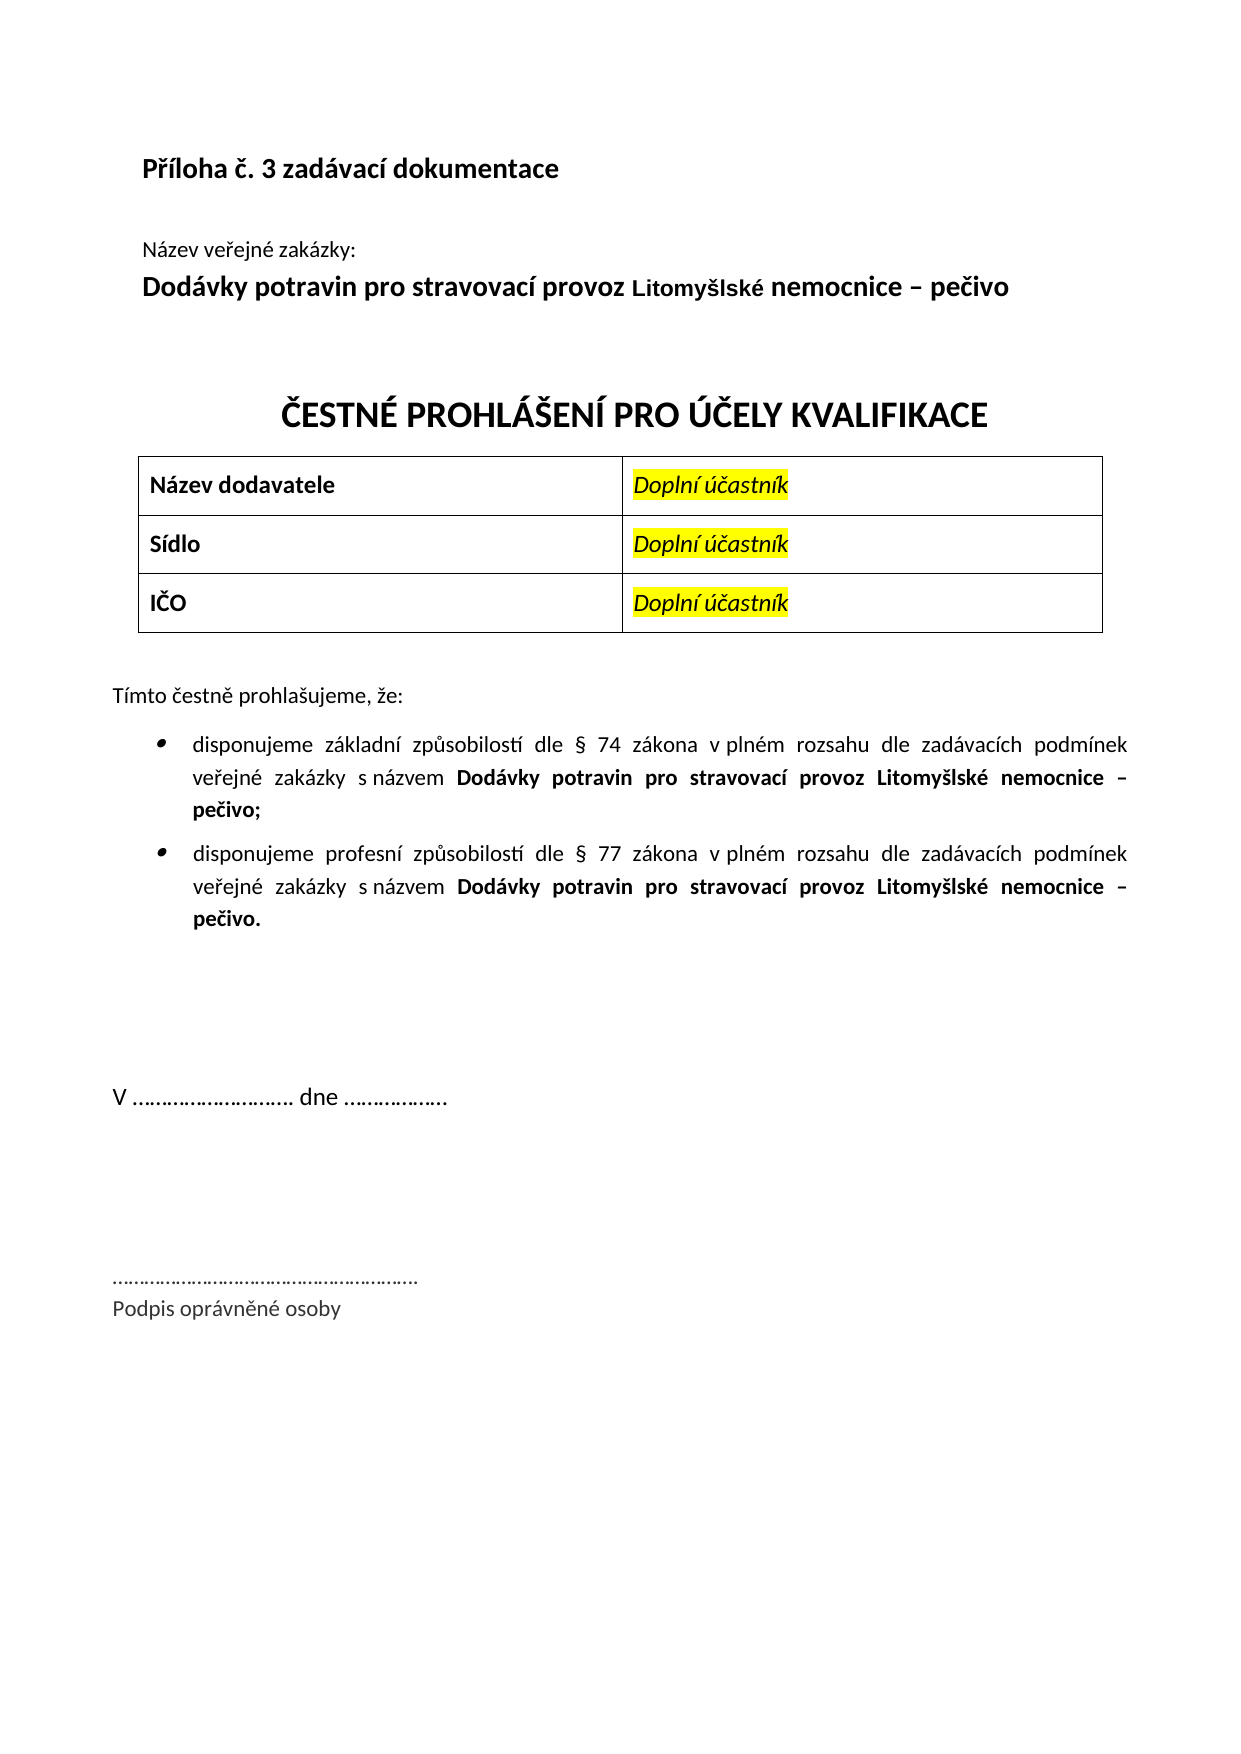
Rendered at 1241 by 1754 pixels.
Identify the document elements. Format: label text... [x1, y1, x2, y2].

text Název veřejné zakázky: [142, 236, 1128, 264]
table_header Doplní účastník [623, 457, 1102, 514]
table_cell IČO [139, 574, 622, 632]
text Tímto čestně prohlašujeme, že: [112, 682, 1128, 710]
text …………………………………………………. [112, 1262, 1128, 1290]
text ČESTNÉ PROHLÁŠENÍ PRO ÚČELY KVALIFIKACE [142, 391, 1128, 436]
text Dodávky potravin pro stravovací provoz Litomyšlské nemocnice – pečivo [142, 268, 1128, 303]
text Podpis oprávněné osoby [112, 1294, 1128, 1322]
text Příloha č. 3 zadávací dokumentace [142, 150, 1128, 186]
list disponujeme profesní způsobilostí dle § 77 zákona v plném rozsahu dle zadávacích podmínek veřejné zakázky s názvem Dodávky potravin pro stravovací provoz Litomyšlské nemocnice – pečivo. [155, 839, 1128, 932]
text V ………………………. dne ……………… [112, 1082, 1128, 1112]
table_header Název dodavatele [139, 457, 622, 514]
table_cell Doplní účastník [623, 574, 1102, 632]
list disponujeme základní způsobilostí dle § 74 zákona v plném rozsahu dle zadávacích podmínek veřejné zakázky s názvem Dodávky potravin pro stravovací provoz Litomyšlské nemocnice – pečivo; [155, 731, 1128, 823]
table_cell Sídlo [139, 516, 622, 573]
table_cell Doplní účastník [623, 516, 1102, 573]
